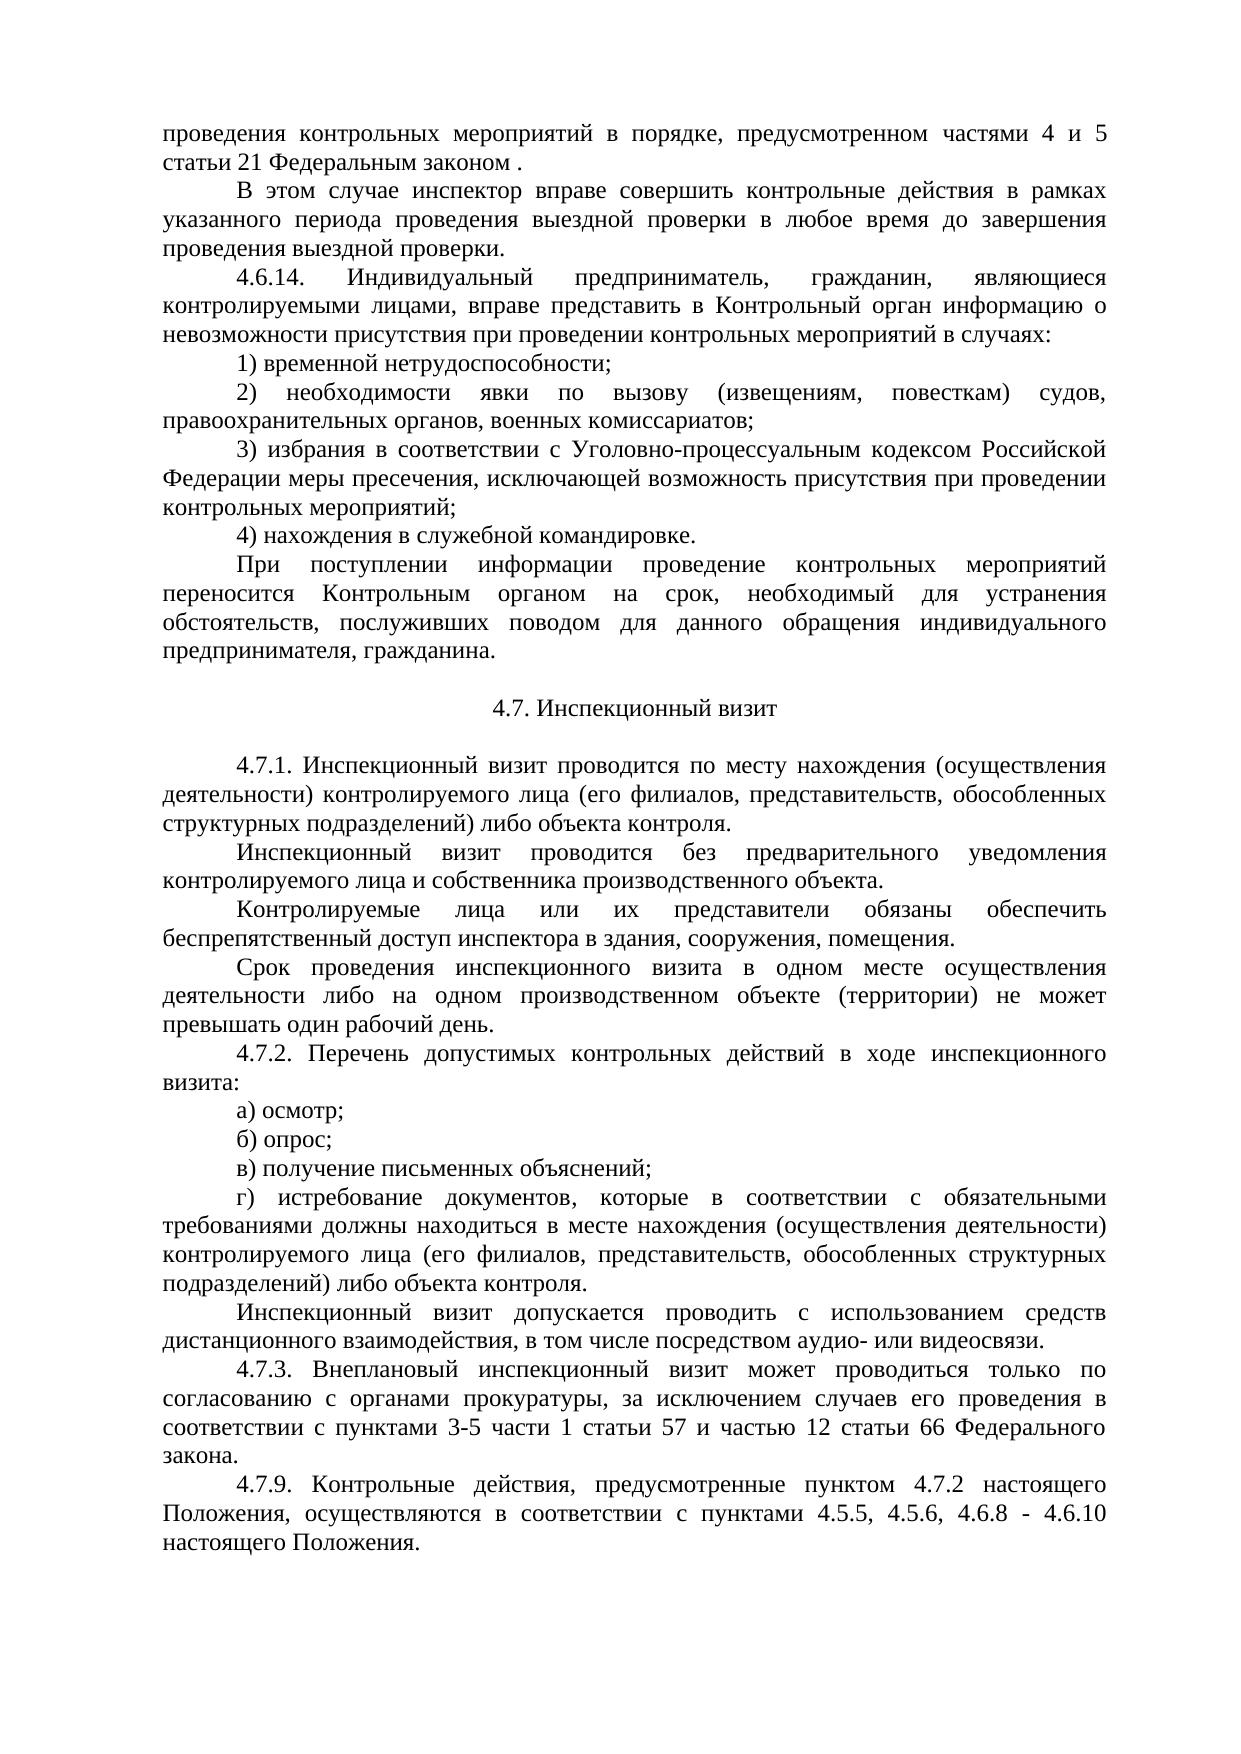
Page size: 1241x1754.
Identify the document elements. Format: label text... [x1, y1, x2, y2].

text 4.7.9. Контрольные действия, предусмотренные пунктом 4.7.2 настоящего Положения, осуществляются в соответствии с пунктами 4.5.5, 4.5.6, 4.6.8 - 4.6.10 настоящего Положения. [162, 1469, 1107, 1556]
text Контролируемые лица или их представители обязаны обеспечить беспрепятственный доступ инспектора в здания, сооружения, помещения. [162, 894, 1107, 952]
text в) получение письменных объяснений; [162, 1153, 1107, 1182]
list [162, 118, 1107, 176]
text 1) временной нетрудоспособности; [162, 348, 1107, 377]
text Инспекционный визит проводится без предварительного уведомления контролируемого лица и собственника производственного объекта. [162, 837, 1107, 894]
list 4.6.14. Индивидуальный предприниматель, гражданин, являющиеся контролируемыми лицами, вправе представить в Контрольный орган информацию о невозможности присутствия при проведении контрольных мероприятий в случаях: [162, 262, 1107, 348]
text г) истребование документов, которые в соответствии с обязательными требованиями должны находиться в месте нахождения (осуществления деятельности) контролируемого лица (его филиалов, представительств, обособленных структурных подразделений) либо объекта контроля. [162, 1182, 1107, 1297]
text а) осмотр; [162, 1096, 1107, 1124]
text б) опрос; [162, 1124, 1107, 1153]
text 3) избрания в соответствии с Уголовно-процессуальным кодексом Российской Федерации меры пресечения, исключающей возможность присутствия при проведении контрольных мероприятий; [162, 434, 1107, 521]
text Инспекционный визит допускается проводить с использованием средств дистанционного взаимодействия, в том числе посредством аудио- или видеосвязи. [162, 1297, 1107, 1354]
text 4.7. Инспекционный визит [162, 693, 1107, 722]
text 4) нахождения в служебной командировке. [162, 521, 1107, 549]
text 4.7.3. Внеплановый инспекционный визит может проводиться только по согласованию с органами прокуратуры, за исключением случаев его проведения в соответствии с пунктами 3-5 части 1 статьи 57 и частью 12 статьи 66 Федерального закона. [162, 1354, 1107, 1469]
list В этом случае инспектор вправе совершить контрольные действия в рамках указанного периода проведения выездной проверки в любое время до завершения проведения выездной проверки. [162, 176, 1107, 262]
text При поступлении информации проведение контрольных мероприятий переносится Контрольным органом на срок, необходимый для устранения обстоятельств, послуживших поводом для данного обращения индивидуального предпринимателя, гражданина. [162, 549, 1107, 664]
list 4.7.2. Перечень допустимых контрольных действий в ходе инспекционного визита: [162, 1038, 1107, 1096]
text Срок проведения инспекционного визита в одном месте осуществления деятельности либо на одном производственном объекте (территории) не может превышать один рабочий день. [162, 952, 1107, 1038]
text 2) необходимости явки по вызову (извещениям, повесткам) судов, правоохранительных органов, военных комиссариатов; [162, 377, 1107, 434]
text 4.7.1. Инспекционный визит проводится по месту нахождения (осуществления деятельности) контролируемого лица (его филиалов, представительств, обособленных структурных подразделений) либо объекта контроля. [162, 751, 1107, 837]
